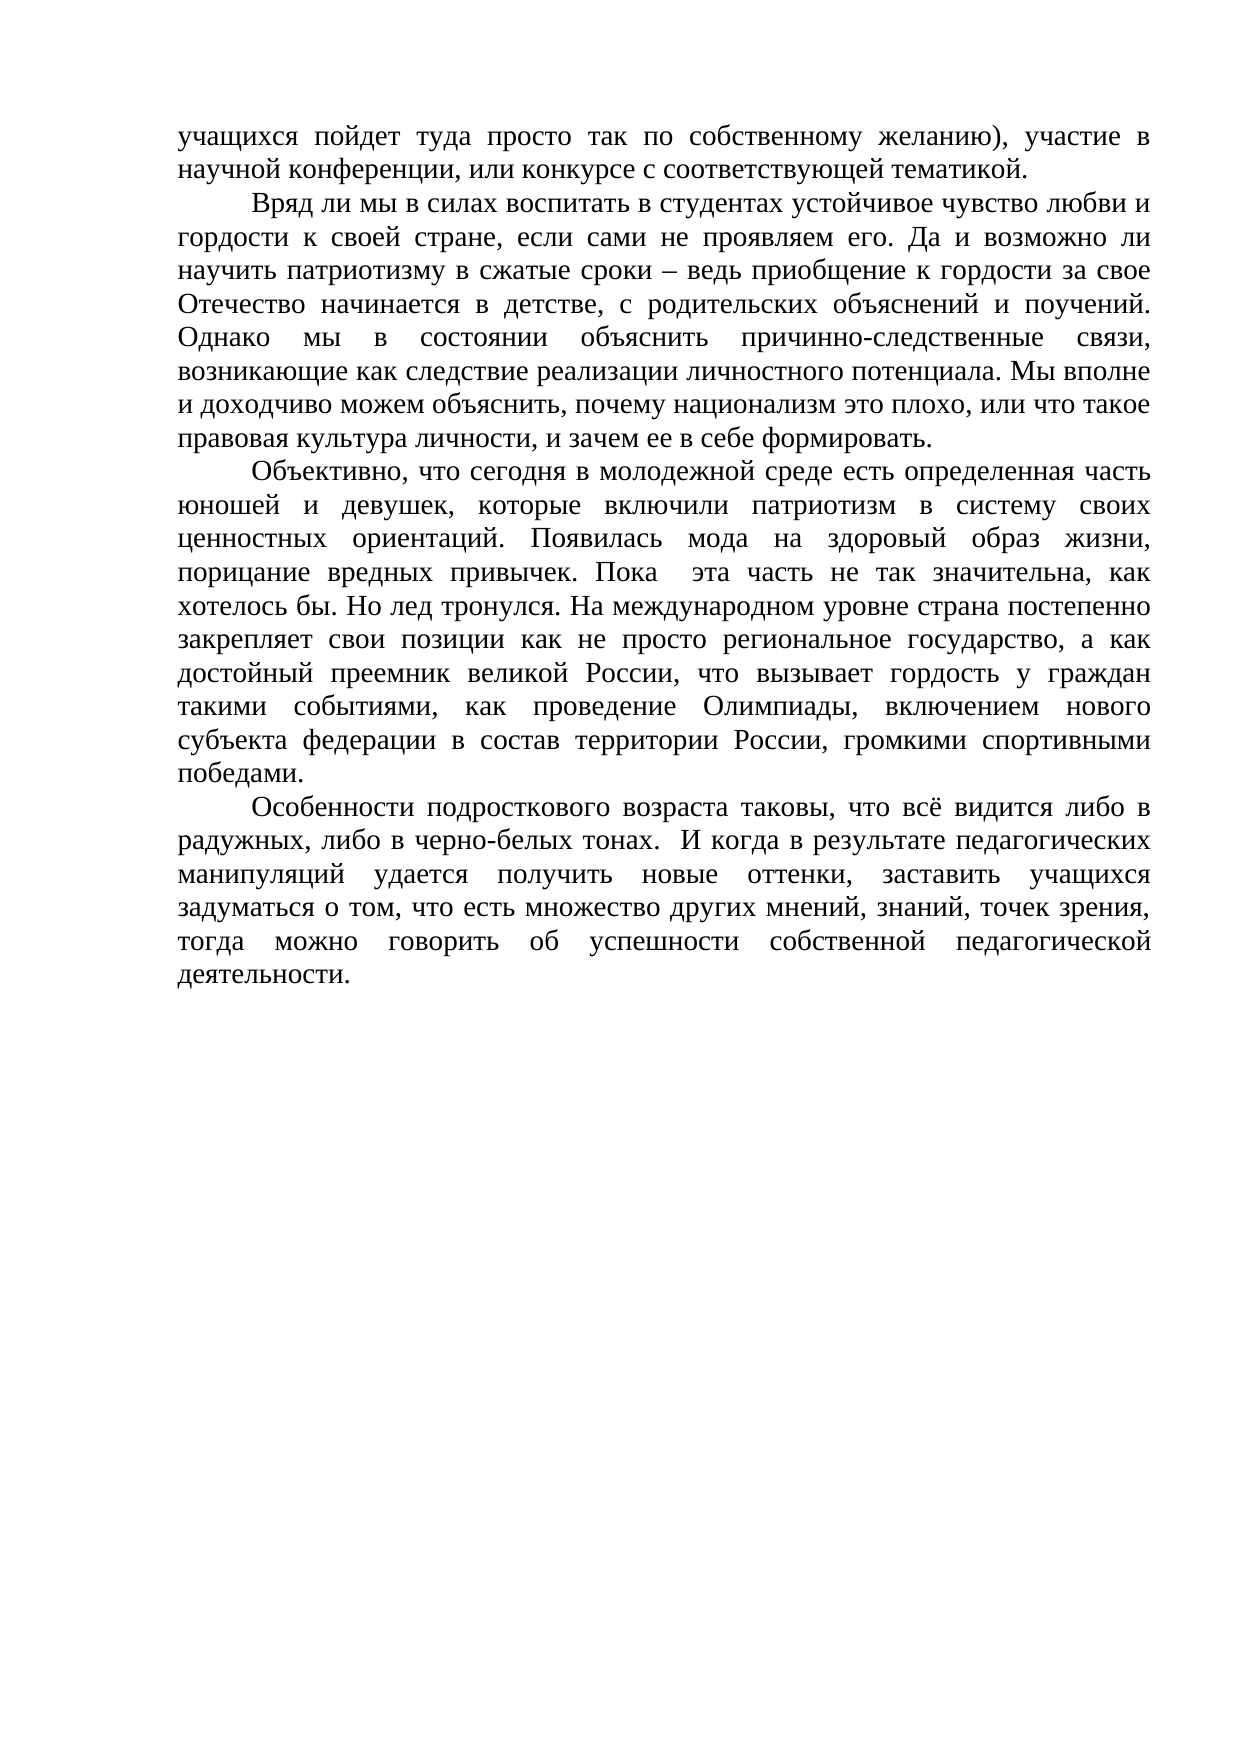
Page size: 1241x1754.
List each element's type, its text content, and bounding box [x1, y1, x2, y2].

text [177, 118, 1152, 185]
text Особенности подросткового возраста таковы, что всё видится либо в радужных, либо в черно-белых тонах. И когда в результате педагогических манипуляций удается получить новые оттенки, заставить учащихся задуматься о том, что есть множество других мнений, знаний, точек зрения, тогда можно говорить об успешности собственной педагогической деятельности. [177, 789, 1152, 990]
text Объективно, что сегодня в молодежной среде есть определенная часть юношей и девушек, которые включили патриотизм в систему своих ценностных ориентаций. Появилась мода на здоровый образ жизни, порицание вредных привычек. Пока эта часть не так значительна, как хотелось бы. Но лед тронулся. На международном уровне страна постепенно закрепляет свои позиции как не просто региональное государство, а как достойный преемник великой России, что вызывает гордость у граждан такими событиями, как проведение Олимпиады, включением нового субъекта федерации в состав территории России, громкими спортивными победами. [177, 453, 1152, 789]
text Вряд ли мы в силах воспитать в студентах устойчивое чувство любви и гордости к своей стране, если сами не проявляем его. Да и возможно ли научить патриотизму в сжатые сроки – ведь приобщение к гордости за свое Отечество начинается в детстве, с родительских объяснений и поучений. Однако мы в состоянии объяснить причинно-следственные связи, возникающие как следствие реализации личностного потенциала. Мы вполне и доходчиво можем объяснить, почему национализм это плохо, или что такое правовая культура личности, и зачем ее в себе формировать. [177, 185, 1152, 453]
